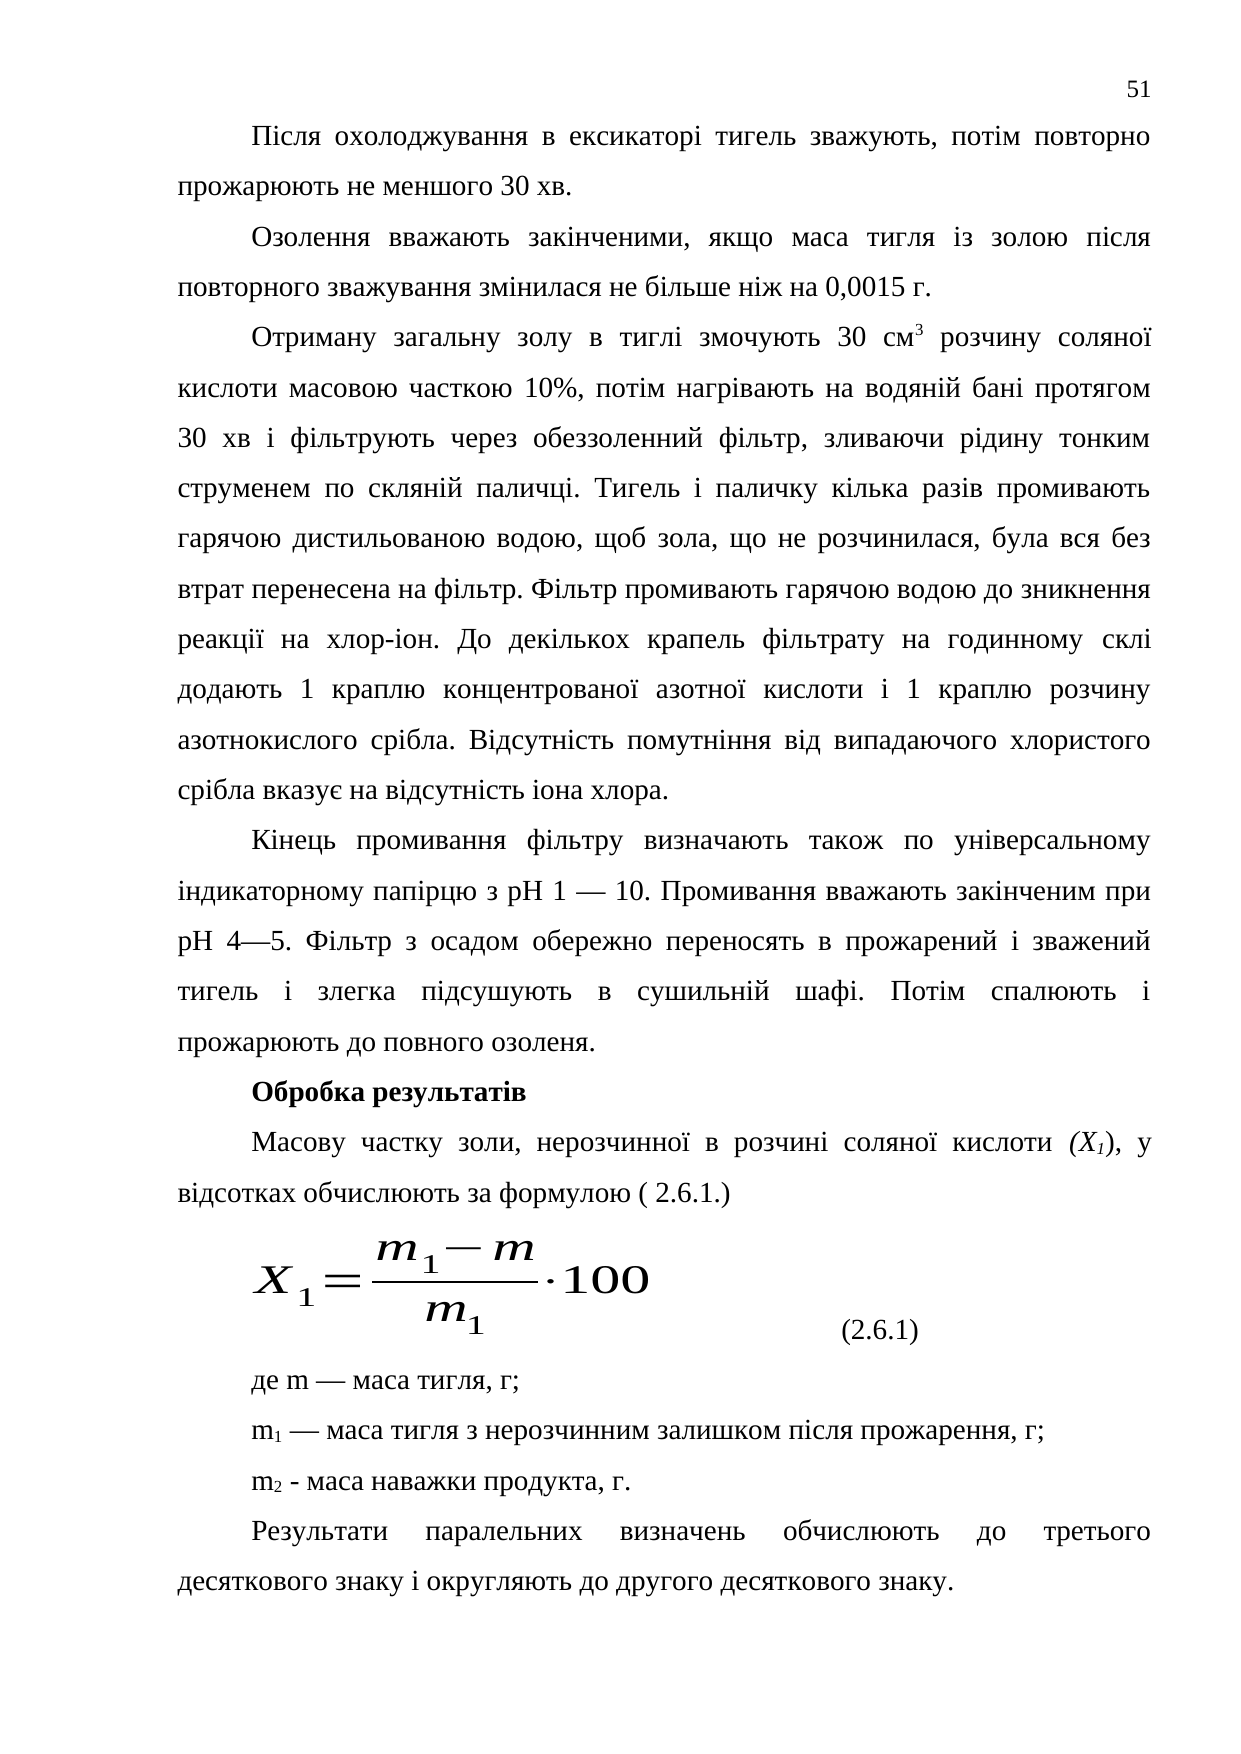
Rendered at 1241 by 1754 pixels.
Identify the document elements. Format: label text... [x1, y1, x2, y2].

text Отриману загальну золу в тиглі змочують 30 см3 розчину соляної кислоти масовою часткою 10%, потім нагрівають на водяній бані протягом 30 хв і фільтрують через обеззоленний фільтр, зливаючи рідину тонким струменем по скляній паличці. Тигель і паличку кілька разів промивають гарячою дистильованою водою, щоб зола, що не розчинилася, була вся без втрат перенесена на фільтр. Фільтр промивають гарячою водою до зникнення реакції на хлор-іон. До декількох крапель фільтрату на годинному склі додають 1 краплю концентрованої азотної кислоти і 1 краплю розчину азотнокислого срібла. Відсутність помутніння від випадаючого хлористого срібла вказує на відсутність іона хлора. [177, 319, 1152, 806]
text m1 — маса тигля з нерозчинним залишком після прожарення, г; [177, 1412, 1152, 1446]
text Обробка результатів [177, 1074, 1152, 1108]
text Масову частку золи, нерозчинної в розчині соляної кислоти (X1), у відсотках обчислюють за формулою ( 2.6.1.) [177, 1124, 1152, 1208]
text m2 - маса наважки продукта, г. [177, 1463, 1152, 1496]
text де m — маса тигля, г; [177, 1362, 1152, 1396]
text Результати паралельних визначень обчислюють до третього десяткового знаку і округляють до другого десяткового знаку. [177, 1513, 1152, 1597]
text Після охолоджування в ексикаторі тигель зважують, потім повторно прожарюють не меншого 30 хв. [177, 118, 1152, 202]
text (2.6.1) [177, 1225, 1152, 1345]
text Озолення вважають закінченими, якщо маса тигля із золою після повторного зважування змінилася не більше ніж на 0,0015 г. [177, 219, 1152, 303]
text Кінець промивання фільтру визначають також по універсальному індикаторному папірцю з рН 1 — 10. Промивання вважають закінченим при рН 4—5. Фільтр з осадом обережно переносять в прожарений і зважений тигель і злегка підсушують в сушильній шафі. Потім спалюють і прожарюють до повного озоленя. [177, 822, 1152, 1057]
